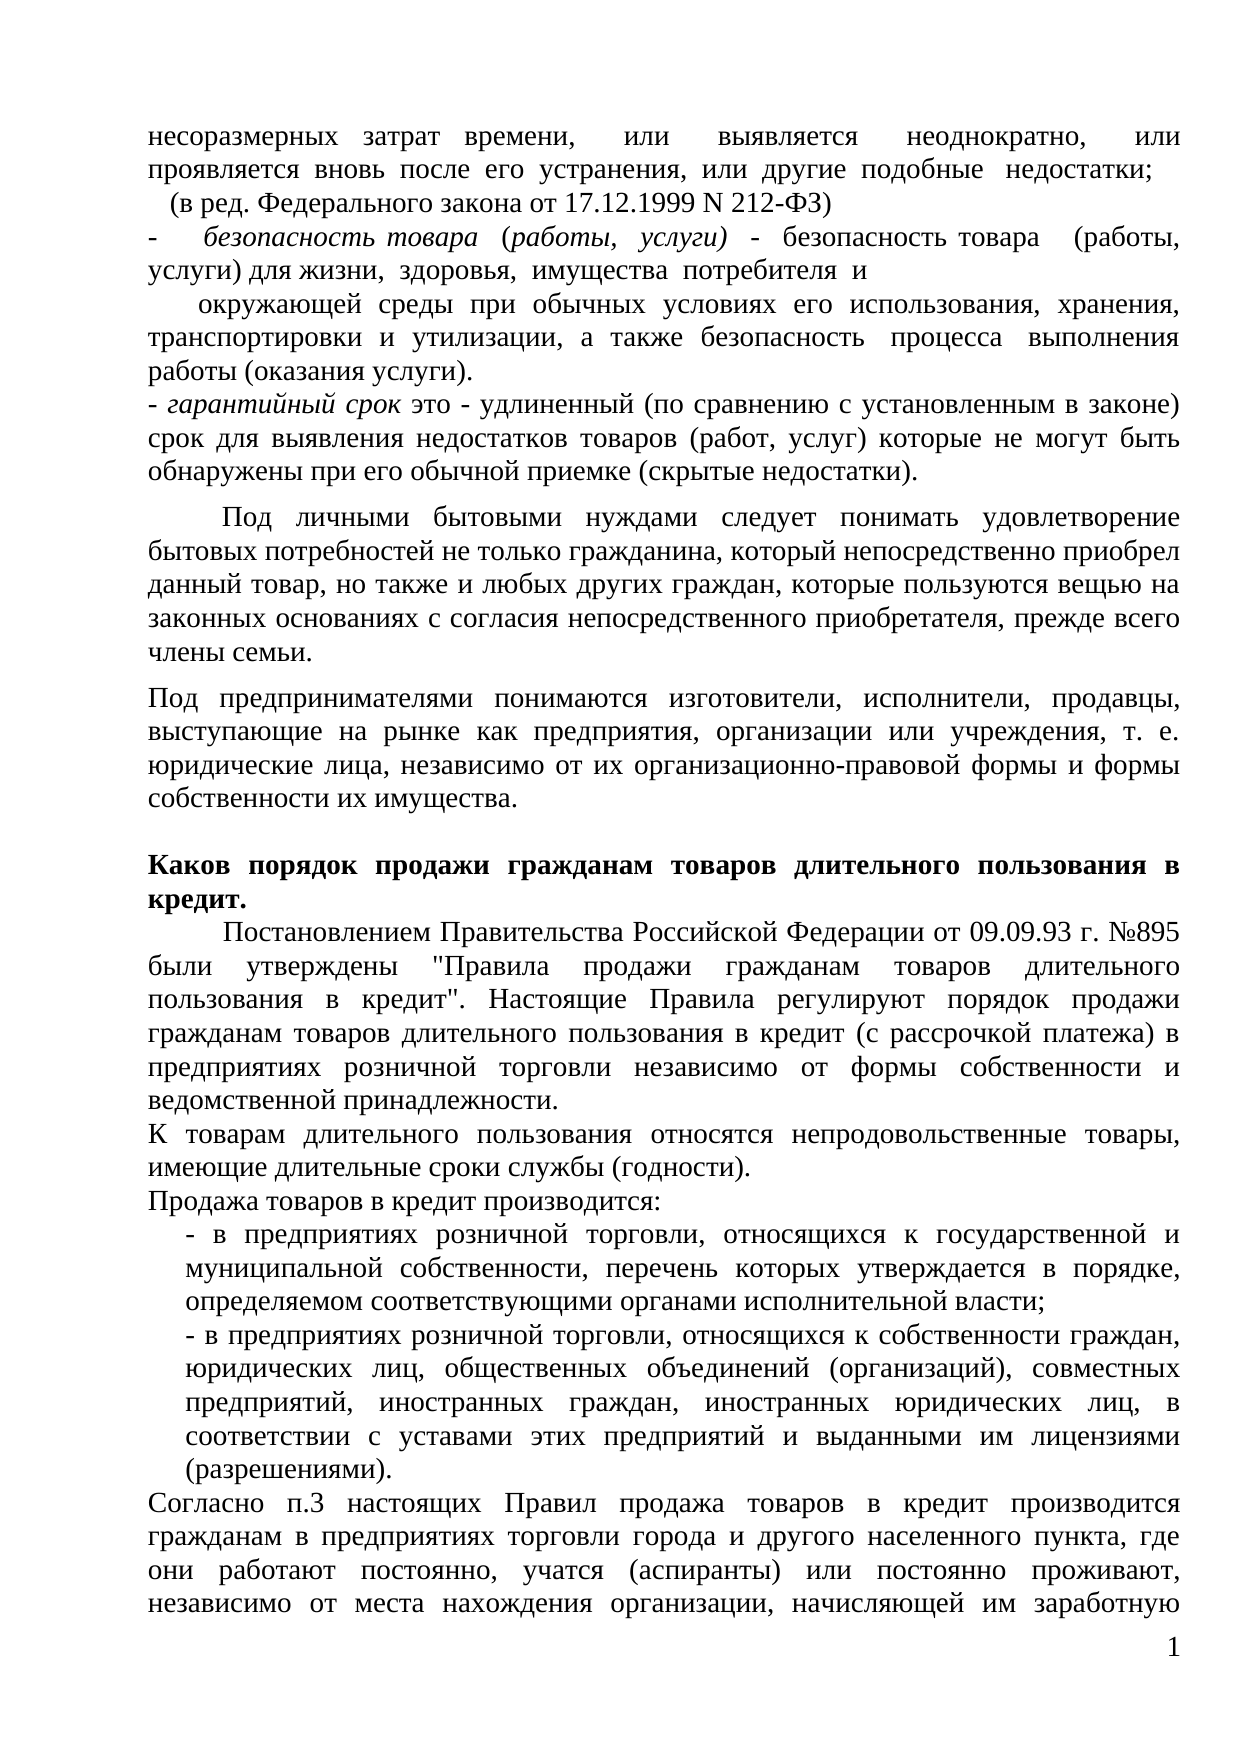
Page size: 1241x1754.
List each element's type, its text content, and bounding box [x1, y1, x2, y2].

text - гарантийный срок это - удлиненный (по сравнению с установленным в законе) срок для выявления недостатков товаров (работ, услуг) которые не могут быть обнаружены при его обычной приемке (скрытые недостатки). [148, 386, 1181, 487]
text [148, 118, 1181, 185]
text окружающей среды при обычных условиях его использования, хранения, транспортировки и утилизации, а также безопасность процесса выполнения работы (оказания услуги). [148, 286, 1181, 386]
text Под предпринимателями понимаются изготовители, исполнители, продавцы, выступающие на рынке как предприятия, организации или учреждения, т. е. юридические лица, независимо от их организационно-правовой формы и формы собственности их имущества. [148, 680, 1181, 814]
text - безопасность товара (работы, услуги) - безопасность товара (работы, услуги) для жизни, здоровья, имущества потребителя и [148, 219, 1181, 286]
text (в ред. Федерального закона от 17.12.1999 N 212-ФЗ) [148, 185, 1181, 219]
text Продажа товаров в кредит производится: [148, 1183, 1181, 1216]
text Постановлением Правительства Российской Федерации от 09.09.93 г. №895 были утверждены "Правила продажи гражданам товаров длительного пользования в кредит". Настоящие Правила регулируют порядок продажи гражданам товаров длительного пользования в кредит (с рассрочкой платежа) в предприятиях розничной торговли независимо от формы собственности и ведомственной принадлежности. [148, 914, 1181, 1116]
text К товарам длительного пользования относятся непродовольственные товары, имеющие длительные сроки службы (годности). [148, 1116, 1181, 1183]
text - в предприятиях розничной торговли, относящихся к собственности граждан, юридических лиц, общественных объединений (организаций), совместных предприятий, иностранных граждан, иностранных юридических лиц, в соответствии с уставами этих предприятий и выданными им лицензиями (разрешениями). [185, 1317, 1181, 1485]
text - в предприятиях розничной торговли, относящихся к государственной и муниципальной собственности, перечень которых утверждается в порядке, определяемом соответствующими органами исполнительной власти; [185, 1216, 1181, 1317]
text Каков порядок продажи гражданам товаров длительного пользования в кредит. [148, 847, 1181, 914]
text Под личными бытовыми нуждами следует понимать удовлетворение бытовых потребностей не только гражданина, который непосредственно приобрел данный товар, но также и любых других граждан, которые пользуются вещью на законных основаниях с согласия непосредственного приобретателя, прежде всего члены семьи. [148, 499, 1181, 667]
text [148, 1485, 1181, 1619]
